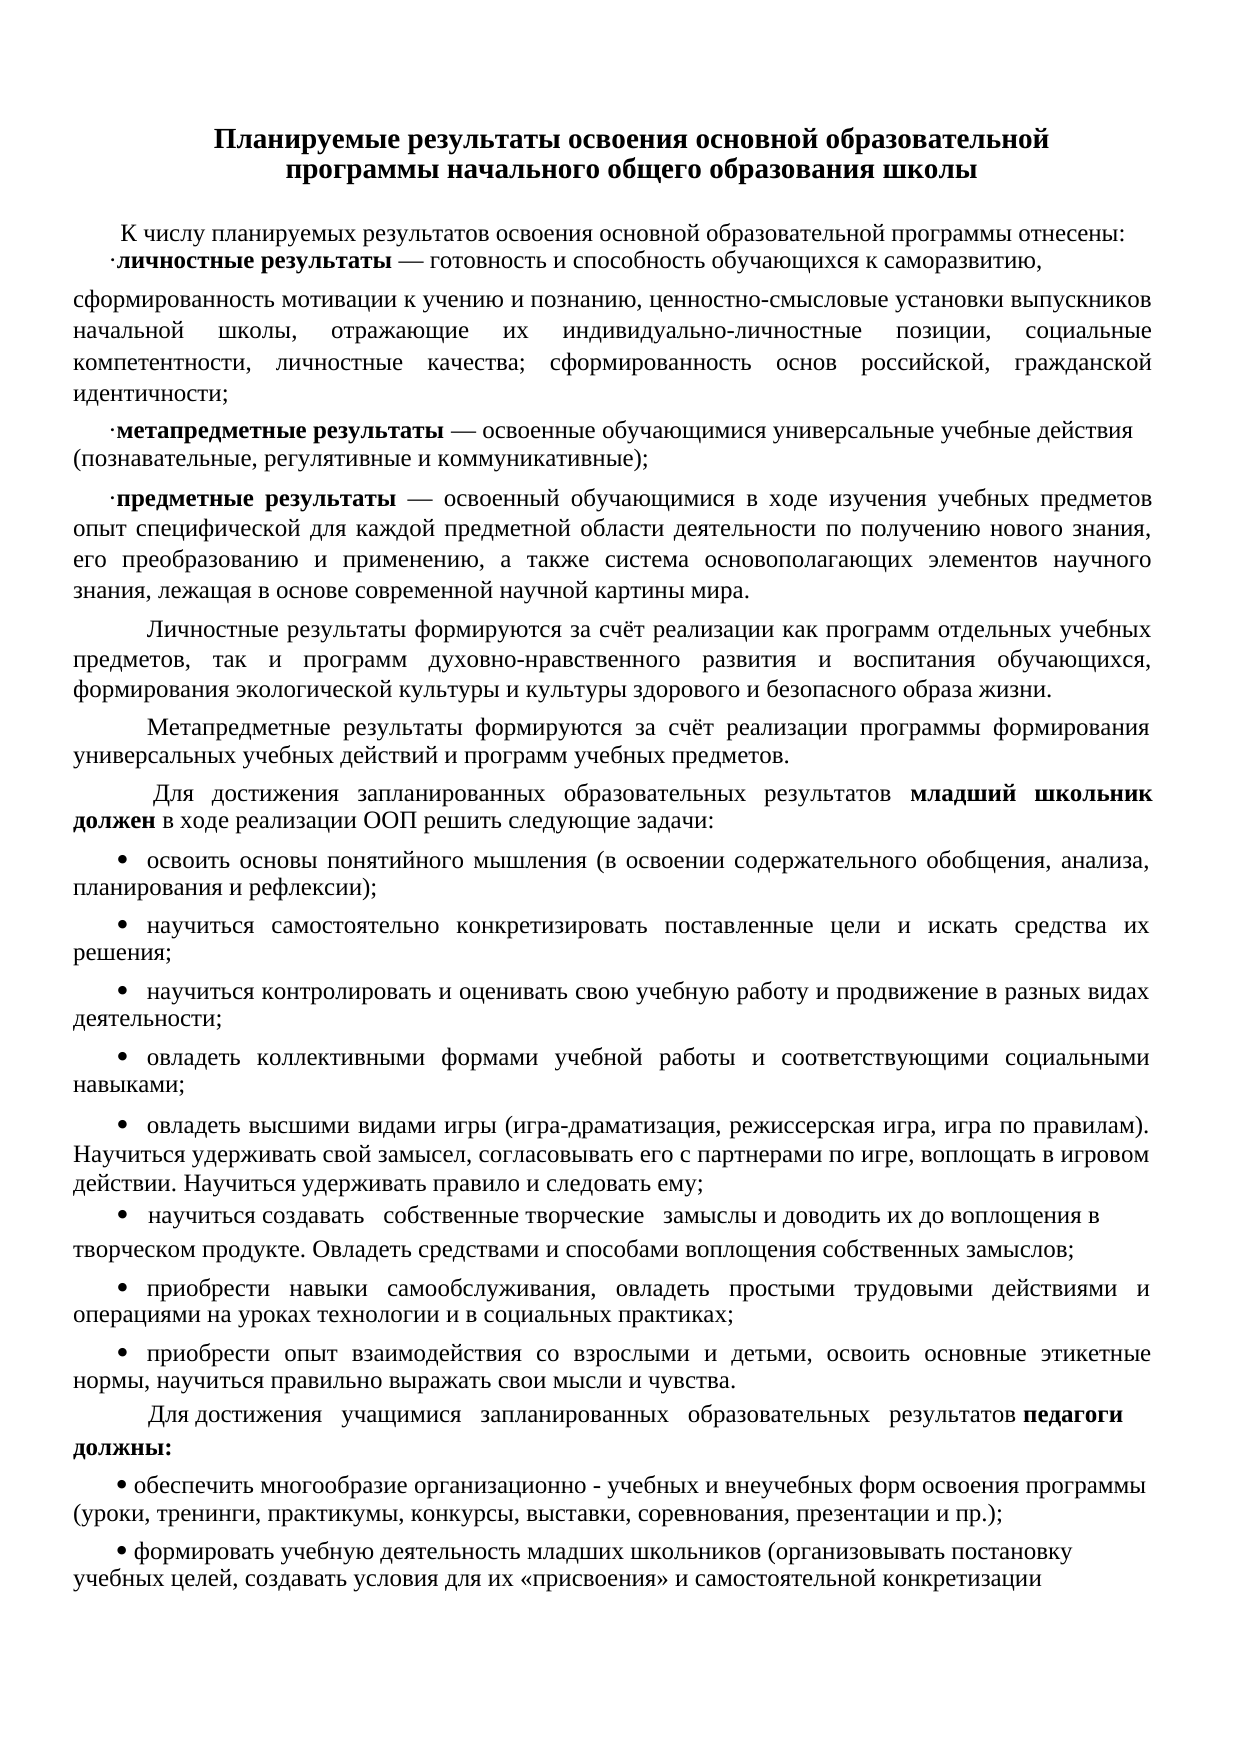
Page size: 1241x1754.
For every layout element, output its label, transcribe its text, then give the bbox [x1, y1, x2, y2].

text ·метапредметные результаты — освоенные обучающимися универсальные учебные действия (познавательные, регулятивные и коммуникативные); [73, 417, 1134, 472]
text  обеспечить многообразие организационно - учебных и внеучебных форм освоения программы (уроки, тренинги, практикумы, конкурсы, выставки, соревнования, презентации и пр.); [73, 1472, 1153, 1526]
list овладеть высшими видами игры (игра-драматизация, режиссерская игра, игра по правилам). Научиться удерживать свой замысел, согласовывать его с партнерами по игре, воплощать в игровом действии. Научиться удерживать правило и следовать ему; [73, 1110, 1151, 1197]
text  формировать учебную деятельность младших школьников (организовывать постановку учебных целей, создавать условия для их «присвоения» и самостоятельной конкретизации [73, 1538, 1153, 1592]
text Планируемые результаты освоения основной образовательной [133, 125, 1130, 155]
list приобрести навыки самообслуживания, овладеть простыми трудовыми действиями и операциями на уроках технологии и в социальных практиках; [73, 1275, 1151, 1328]
text Личностные результаты формируются за счёт реализации как программ отдельных учебных предметов, так и программ духовно-нравственного развития и воспитания обучающихся, формирования экологической культуры и культуры здорового и безопасного образа жизни. [73, 614, 1153, 703]
list научиться создавать собственные творческие замыслы и доводить их до воплощения в [118, 1201, 1153, 1229]
text программы начального общего образования школы [133, 155, 1130, 185]
text творческом продукте. Овладеть средствами и способами воплощения собственных замыслов; [73, 1234, 1153, 1262]
text Метапредметные результаты формируются за счёт реализации программы формирования универсальных учебных действий и программ учебных предметов. [73, 713, 1151, 769]
text Для достижения запланированных образовательных результатов младший школьник должен в ходе реализации ООП решить следующие задачи: [73, 779, 1153, 834]
list освоить основы понятийного мышления (в освоении содержательного обобщения, анализа, планирования и рефлексии); [73, 846, 1151, 901]
list овладеть коллективными формами учебной работы и соответствующими социальными навыками; [73, 1044, 1151, 1098]
text должны: [73, 1432, 1153, 1461]
list приобрести опыт взаимодействия со взрослыми и детьми, освоить основные этикетные нормы, научиться правильно выражать свои мысли и чувства. [73, 1340, 1153, 1394]
text ·предметные результаты — освоенный обучающимися в ходе изучения учебных предметов опыт специфической для каждой предметной области деятельности по получению нового знания, его преобразованию и применению, а также система основополагающих элементов научного знания, лежащая в основе современной научной картины мира. [73, 483, 1153, 603]
text К числу планируемых результатов освоения основной образовательной программы отнесены: ·личностные результаты — готовность и способность обучающихся к саморазвитию, [108, 219, 1153, 274]
list научиться контролировать и оценивать свою учебную работу и продвижение в разных видах деятельности; [73, 978, 1151, 1032]
text Для достижения учащимися запланированных образовательных результатов педагоги [148, 1399, 1153, 1427]
text сформированность мотивации к учению и познанию, ценностно-смысловые установки выпускников начальной школы, отражающие их индивидуально-личностные позиции, социальные компетентности, личностные качества; сформированность основ российской, гражданской идентичности; [73, 284, 1153, 406]
list научиться самостоятельно конкретизировать поставленные цели и искать средства их решения; [73, 913, 1151, 966]
